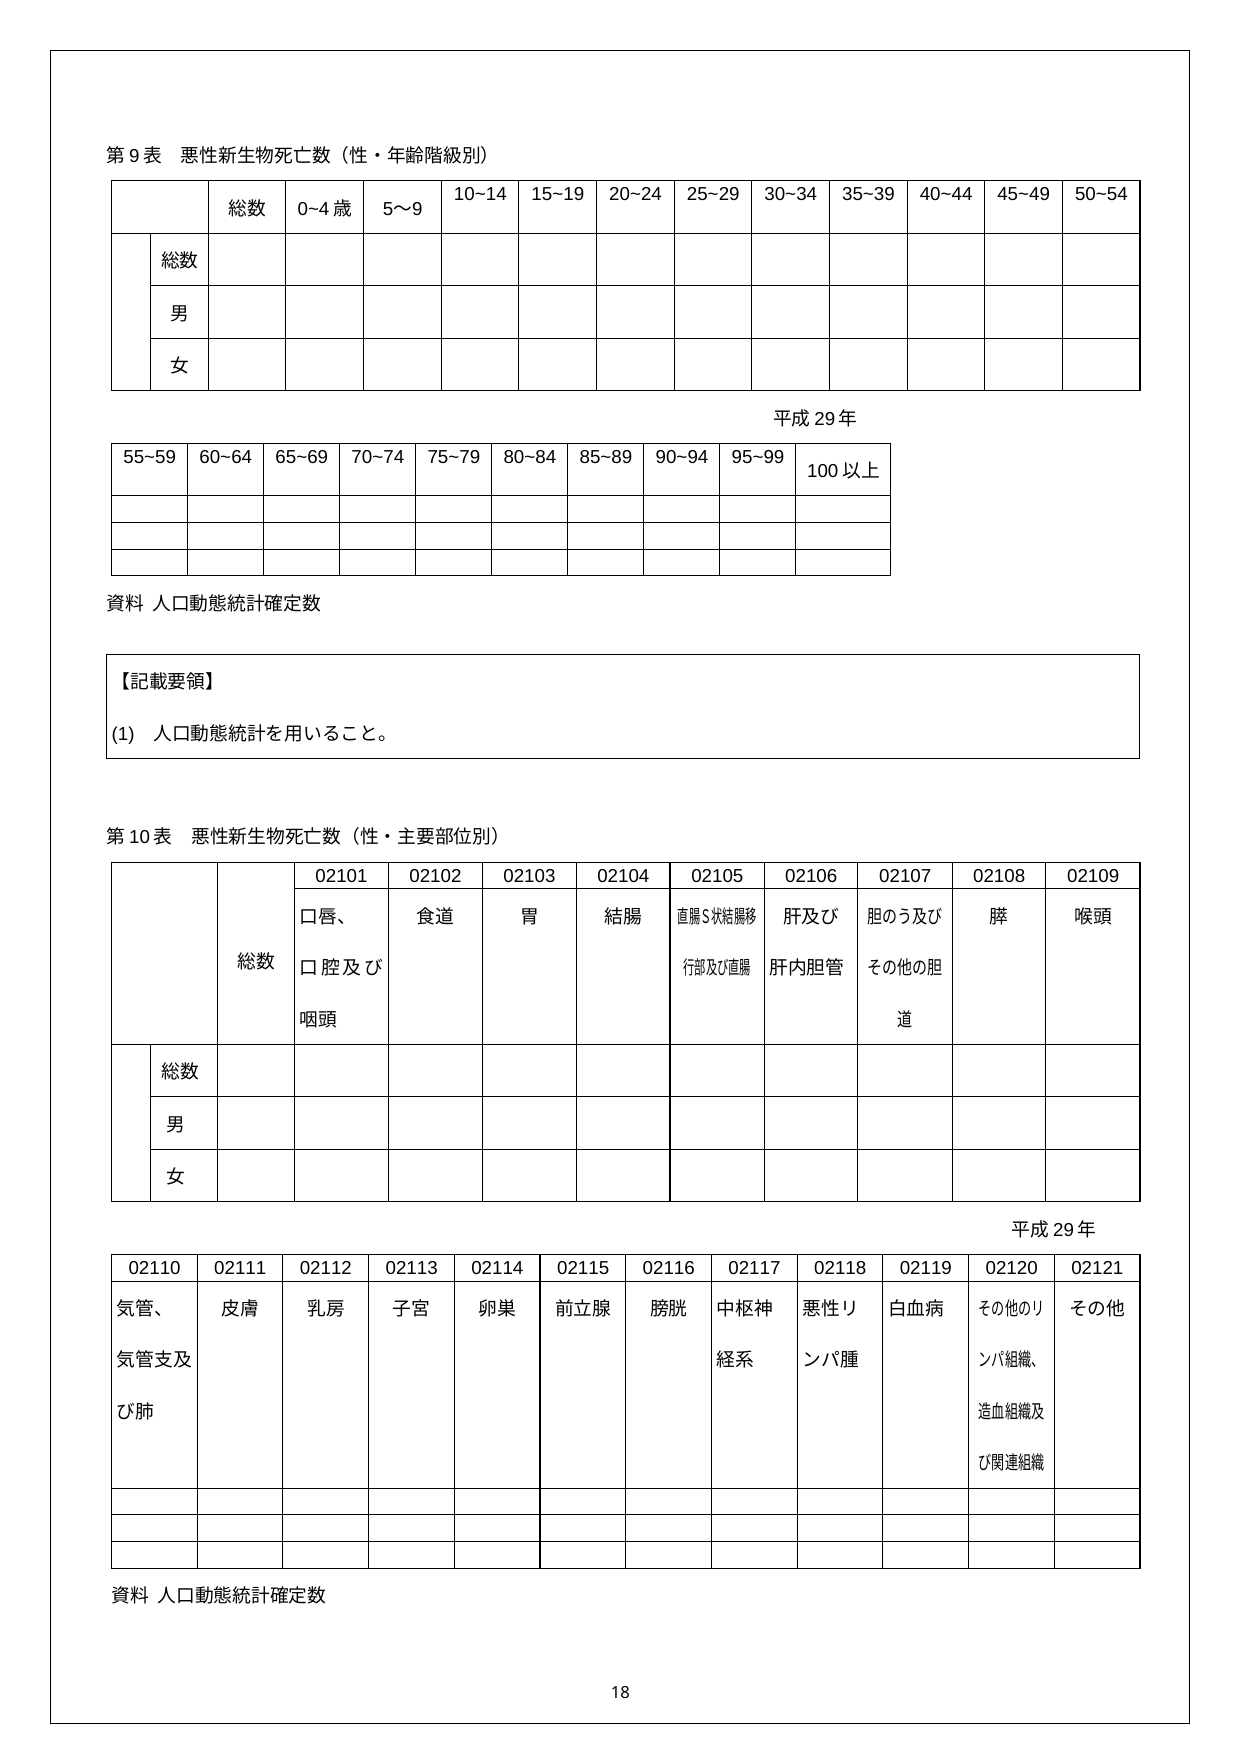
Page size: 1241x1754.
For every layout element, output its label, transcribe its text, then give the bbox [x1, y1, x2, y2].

table_header 100以上 [796, 444, 890, 495]
table_cell 肝及び 肝内胆管 [765, 889, 857, 1044]
table_header 30~34 [752, 181, 829, 233]
table_cell [796, 496, 890, 522]
table_cell [112, 496, 187, 522]
table_header 15~19 [519, 181, 596, 233]
table_cell [796, 550, 890, 575]
table_cell 皮膚 [198, 1282, 282, 1487]
table_cell [340, 523, 415, 549]
table_cell [577, 1045, 669, 1096]
table_cell 前立腺 [541, 1282, 625, 1487]
table_cell 男 [151, 1097, 217, 1149]
table_cell [455, 1489, 539, 1514]
table_header 45~49 [985, 181, 1062, 233]
table_cell 女 [151, 1150, 217, 1201]
table_cell [295, 1097, 388, 1149]
table_cell [798, 1542, 882, 1568]
table_cell [908, 339, 984, 390]
table_cell [112, 1489, 197, 1514]
table_cell [597, 234, 674, 285]
table_cell [796, 523, 890, 549]
table_cell [492, 550, 567, 575]
table_cell [112, 523, 187, 549]
table_cell [720, 550, 795, 575]
table_cell [188, 550, 263, 575]
table_cell [218, 1045, 294, 1096]
table_cell [364, 339, 441, 390]
table_cell [908, 234, 984, 285]
table_cell [286, 234, 363, 285]
table_cell 胃 [483, 889, 576, 1044]
table_header 02119 [883, 1255, 968, 1281]
table_header 02102 [389, 863, 482, 888]
table_cell [568, 496, 643, 522]
table_cell [1063, 234, 1139, 285]
table_cell [416, 496, 491, 522]
table_cell [283, 1542, 368, 1568]
table_header 10~14 [442, 181, 518, 233]
table_header 70~74 [340, 444, 415, 495]
table_header 02104 [577, 863, 669, 888]
table_header 02117 [712, 1255, 797, 1281]
table_cell [1055, 1542, 1139, 1568]
table_cell [597, 286, 674, 338]
table_cell [369, 1542, 454, 1568]
table_cell [340, 496, 415, 522]
table_cell [644, 496, 719, 522]
table_cell [455, 1542, 539, 1568]
table_header 02111 [198, 1255, 282, 1281]
table_cell [1055, 1515, 1139, 1541]
table_cell [389, 1150, 482, 1201]
table_cell [1046, 1150, 1139, 1201]
table_cell [626, 1489, 711, 1514]
table_cell [112, 234, 150, 390]
table_header 80~84 [492, 444, 567, 495]
table_cell [985, 234, 1062, 285]
table_cell [883, 1515, 968, 1541]
table_cell [340, 550, 415, 575]
table_header 02116 [626, 1255, 711, 1281]
table_cell [541, 1489, 625, 1514]
table_cell [389, 1097, 482, 1149]
table_cell [798, 1489, 882, 1514]
table_cell [283, 1489, 368, 1514]
table_cell [519, 234, 596, 285]
table_cell [416, 523, 491, 549]
table_cell [283, 1515, 368, 1541]
table_cell 膵 [953, 889, 1045, 1044]
table_cell 口唇、 口腔及び咽頭 [295, 889, 388, 1044]
table_cell [264, 550, 339, 575]
table_cell [286, 339, 363, 390]
table_cell [442, 339, 518, 390]
table_cell [519, 286, 596, 338]
table_header 5～9 [364, 181, 441, 233]
table_cell [752, 286, 829, 338]
table_cell [953, 1045, 1045, 1096]
table_cell [112, 1045, 150, 1201]
table_header 20~24 [597, 181, 674, 233]
table_cell [492, 523, 567, 549]
table_cell 食道 [389, 889, 482, 1044]
table_header [112, 863, 217, 1044]
table_cell [671, 1150, 764, 1201]
text 資料 人口動態統計確定数 [106, 1569, 1134, 1620]
table_cell [198, 1489, 282, 1514]
table_cell 悪性リ ンパ腫 [798, 1282, 882, 1487]
table_cell [675, 234, 751, 285]
table_cell [198, 1542, 282, 1568]
table_cell [712, 1542, 797, 1568]
table_cell [455, 1515, 539, 1541]
table_cell [798, 1515, 882, 1541]
table_cell [953, 1150, 1045, 1201]
table_header 02106 [765, 863, 857, 888]
table_header 02103 [483, 863, 576, 888]
table_cell [985, 339, 1062, 390]
table_cell 子宮 [369, 1282, 454, 1487]
table_cell [675, 339, 751, 390]
table_cell [858, 1045, 952, 1096]
table_cell [364, 234, 441, 285]
table_header 02108 [953, 863, 1045, 888]
table_header 55~59 [112, 444, 187, 495]
table_cell [442, 234, 518, 285]
table_cell [112, 1515, 197, 1541]
table_cell [644, 523, 719, 549]
table_cell 総数 [151, 234, 208, 285]
table_cell [626, 1515, 711, 1541]
table_header 85~89 [568, 444, 643, 495]
table_cell 卵巣 [455, 1282, 539, 1487]
table_cell [626, 1542, 711, 1568]
table_cell [953, 1097, 1045, 1149]
table_cell [671, 1045, 764, 1096]
table_cell [188, 496, 263, 522]
table_cell [830, 286, 907, 338]
table_cell [295, 1150, 388, 1201]
table_header 02101 [295, 863, 388, 888]
table_cell [985, 286, 1062, 338]
table_header 【記載要領】 (1) 人口動態統計を用いること。 [107, 655, 1139, 758]
table_cell [483, 1045, 576, 1096]
table_cell [577, 1150, 669, 1201]
table_cell [720, 523, 795, 549]
table_header 95~99 [720, 444, 795, 495]
table_cell [969, 1542, 1054, 1568]
table_cell [644, 550, 719, 575]
text 平成29年 [106, 1202, 1134, 1254]
table_cell [541, 1515, 625, 1541]
table_header 02110 [112, 1255, 197, 1281]
table_cell [969, 1515, 1054, 1541]
table_header 75~79 [416, 444, 491, 495]
table_cell 女 [151, 339, 208, 390]
table_cell [720, 496, 795, 522]
table_cell [519, 339, 596, 390]
table_cell [483, 1097, 576, 1149]
table_cell [209, 286, 285, 338]
table_header 総数 [209, 181, 285, 233]
table_header 02118 [798, 1255, 882, 1281]
text 第9表 悪性新生物死亡数（性・年齢階級別） [106, 129, 1134, 180]
table_cell [765, 1097, 857, 1149]
table_header 02107 [858, 863, 952, 888]
table_header 02114 [455, 1255, 539, 1281]
table_cell 膀胱 [626, 1282, 711, 1487]
table_cell [908, 286, 984, 338]
table_cell [752, 234, 829, 285]
table_header [112, 181, 208, 233]
table_cell [483, 1150, 576, 1201]
table_cell [389, 1045, 482, 1096]
table_cell [765, 1045, 857, 1096]
table_cell [369, 1515, 454, 1541]
table_cell [577, 1097, 669, 1149]
table_cell [1063, 286, 1139, 338]
table_cell [264, 523, 339, 549]
table_cell [568, 550, 643, 575]
table_cell [1046, 1097, 1139, 1149]
table_header 02113 [369, 1255, 454, 1281]
table_header 40~44 [908, 181, 984, 233]
table_cell [969, 1489, 1054, 1514]
table_cell [858, 1150, 952, 1201]
table_cell [209, 234, 285, 285]
table_cell [209, 339, 285, 390]
table_header 35~39 [830, 181, 907, 233]
table_cell 男 [151, 286, 208, 338]
table_cell [286, 286, 363, 338]
text 第10表 悪性新生物死亡数（性・主要部位別） [106, 810, 1134, 862]
table_cell [830, 339, 907, 390]
table_header 02109 [1046, 863, 1139, 888]
table_cell [830, 234, 907, 285]
table_header 0~4歳 [286, 181, 363, 233]
table_cell その他のリンパ組織、造血組織及び関連組織 [969, 1282, 1054, 1487]
table_header 総数 [218, 863, 294, 1044]
table_cell [765, 1150, 857, 1201]
table_cell [198, 1515, 282, 1541]
table_header 02105 [671, 863, 764, 888]
table_cell [112, 550, 187, 575]
table_cell 白血病 [883, 1282, 968, 1487]
table_cell [295, 1045, 388, 1096]
table_cell [218, 1097, 294, 1149]
table_cell [883, 1489, 968, 1514]
table_cell [369, 1489, 454, 1514]
table_cell 中枢神 経系 [712, 1282, 797, 1487]
table_cell [1055, 1489, 1139, 1514]
table_header 90~94 [644, 444, 719, 495]
table_cell 総数 [151, 1045, 217, 1096]
table_header 50~54 [1063, 181, 1139, 233]
table_cell [712, 1515, 797, 1541]
table_header 02115 [541, 1255, 625, 1281]
table_cell [364, 286, 441, 338]
table_header 02121 [1055, 1255, 1139, 1281]
table_cell [541, 1542, 625, 1568]
table_cell 結腸 [577, 889, 669, 1044]
table_cell [712, 1489, 797, 1514]
table_cell [188, 523, 263, 549]
table_cell [442, 286, 518, 338]
table_cell [568, 523, 643, 549]
table_cell [671, 1097, 764, 1149]
text 資料 人口動態統計確定数 [106, 576, 1134, 628]
table_cell 喉頭 [1046, 889, 1139, 1044]
table_cell 乳房 [283, 1282, 368, 1487]
table_cell [492, 496, 567, 522]
table_header 65~69 [264, 444, 339, 495]
table_header 02120 [969, 1255, 1054, 1281]
table_cell [883, 1542, 968, 1568]
table_cell [597, 339, 674, 390]
table_cell [1063, 339, 1139, 390]
table_cell [752, 339, 829, 390]
table_cell [264, 496, 339, 522]
table_header 02112 [283, 1255, 368, 1281]
table_cell 直腸Ｓ状結腸移行部及び直腸 [671, 889, 764, 1044]
table_cell [675, 286, 751, 338]
table_cell 胆のう及びその他の胆道 [858, 889, 952, 1044]
table_cell 気管、 気管支及び肺 [112, 1282, 197, 1487]
table_cell [416, 550, 491, 575]
table_header 25~29 [675, 181, 751, 233]
table_cell [858, 1097, 952, 1149]
text 平成29年 [106, 391, 1134, 443]
table_cell [112, 1542, 197, 1568]
table_header 60~64 [188, 444, 263, 495]
table_cell [1046, 1045, 1139, 1096]
table_cell その他 [1055, 1282, 1139, 1487]
table_cell [218, 1150, 294, 1201]
